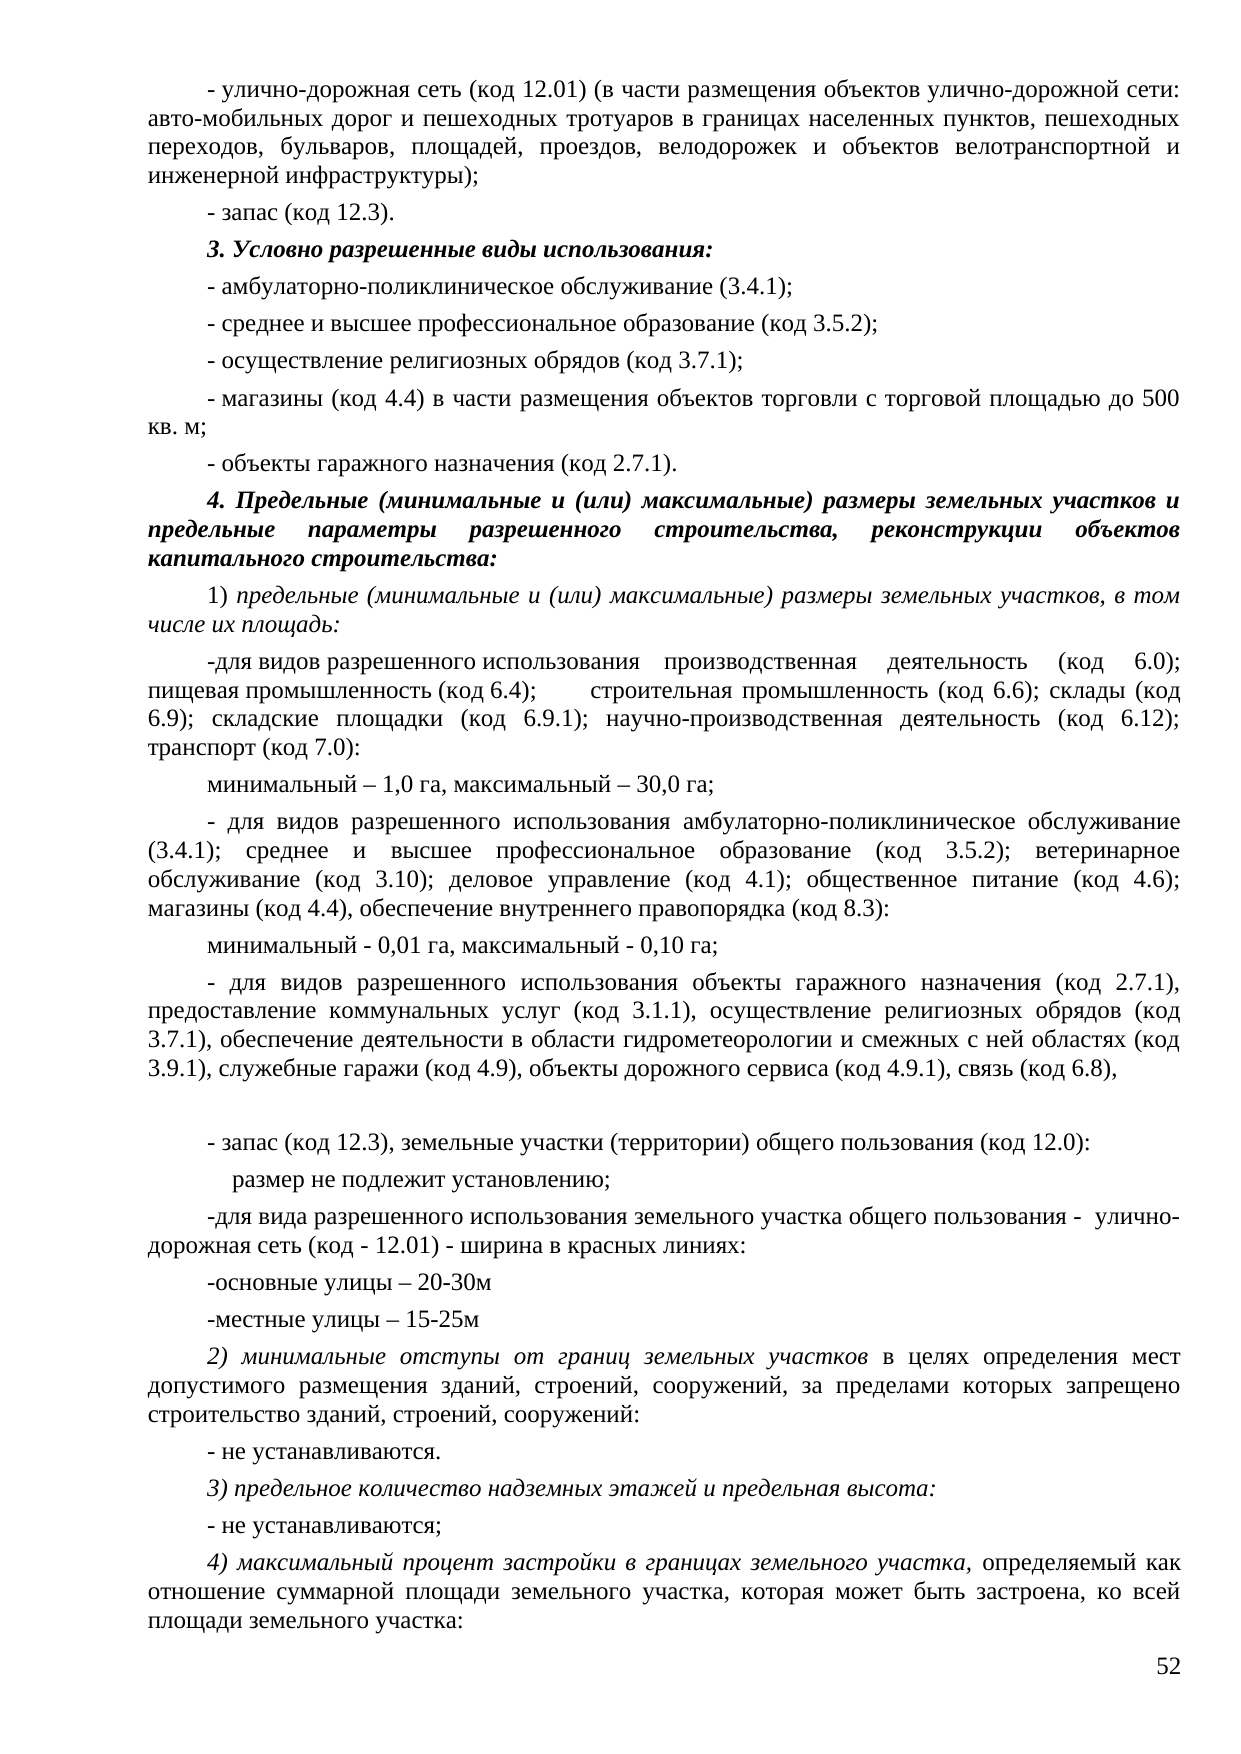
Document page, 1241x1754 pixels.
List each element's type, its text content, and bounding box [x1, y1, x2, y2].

text минимальный – 1,0 га, максимальный – 30,0 га; [148, 769, 1181, 798]
text минимальный - 0,01 га, максимальный - 0,10 га; [148, 930, 1181, 958]
text - для видов разрешенного использования амбулаторно-поликлиническое обслуживание (3.4.1); среднее и высшее профессиональное образование (код 3.5.2); ветеринарное обслуживание (код 3.10); деловое управление (код 4.1); общественное питание (код 4.6); магазины (код 4.4), обеспечение внутреннего правопорядка (код 8.3): [148, 806, 1181, 921]
text -для видов разрешенного использования производственная деятельность (код 6.0); пищевая промышленность (код 6.4); строительная промышленность (код 6.6); склады (код 6.9); складские площадки (код 6.9.1); научно-производственная деятельность (код 6.12); транспорт (код 7.0): [148, 646, 1181, 761]
text 2) минимальные отступы от границ земельных участков в целях определения мест допустимого размещения зданий, строений, сооружений, за пределами которых запрещено строительство зданий, строений, сооружений: [148, 1341, 1181, 1428]
text 4) максимальный процент застройки в границах земельного участка, определяемый как отношение суммарной площади земельного участка, которая может быть застроена, ко всей площади земельного участка: [148, 1547, 1181, 1633]
text - амбулаторно-поликлиническое обслуживание (3.4.1); [148, 271, 1181, 300]
text - запас (код 12.3). [148, 197, 1181, 226]
text 1) предельные (минимальные и (или) максимальные) размеры земельных участков, в том числе их площадь: [148, 580, 1181, 638]
text - магазины (код 4.4) в части размещения объектов торговли с торговой площадью до 500 кв. м; [148, 383, 1181, 440]
text -местные улицы – 15-25м [148, 1304, 1181, 1333]
text - не устанавливаются; [148, 1510, 1181, 1539]
text - не устанавливаются. [148, 1436, 1181, 1465]
text -основные улицы – 20-30м [148, 1267, 1181, 1296]
text -для вида разрешенного использования земельного участка общего пользования - улично-дорожная сеть (код - 12.01) - ширина в красных линиях: [148, 1201, 1181, 1259]
text 4. Предельные (минимальные и (или) максимальные) размеры земельных участков и предельные параметры разрешенного строительства, реконструкции объектов капитального строительства: [148, 486, 1181, 572]
text - улично-дорожная сеть (код 12.01) (в части размещения объектов улично-дорожной сети: авто-мобильных дорог и пешеходных тротуаров в границах населенных пунктов, пешеходных переходов, бульваров, площадей, проездов, велодорожек и объектов велотранспортной и инженерной инфраструктуры); [148, 74, 1181, 189]
text 3) предельное количество надземных этажей и предельная высота: [148, 1473, 1181, 1502]
text - для видов разрешенного использования объекты гаражного назначения (код 2.7.1), предоставление коммунальных услуг (код 3.1.1), осуществление религиозных обрядов (код 3.7.1), обеспечение деятельности в области гидрометеорологии и смежных с ней областях (код 3.9.1), служебные гаражи (код 4.9), объекты дорожного сервиса (код 4.9.1), связь (код 6.8), [148, 967, 1181, 1082]
text - объекты гаражного назначения (код 2.7.1). [148, 448, 1181, 477]
text 3. Условно разрешенные виды использования: [148, 234, 1181, 263]
text - среднее и высшее профессиональное образование (код 3.5.2); [148, 308, 1181, 337]
text - осуществление религиозных обрядов (код 3.7.1); [148, 346, 1181, 374]
text - запас (код 12.3), земельные участки (территории) общего пользования (код 12.0): [148, 1127, 1181, 1156]
text размер не подлежит установлению; [148, 1164, 1181, 1193]
